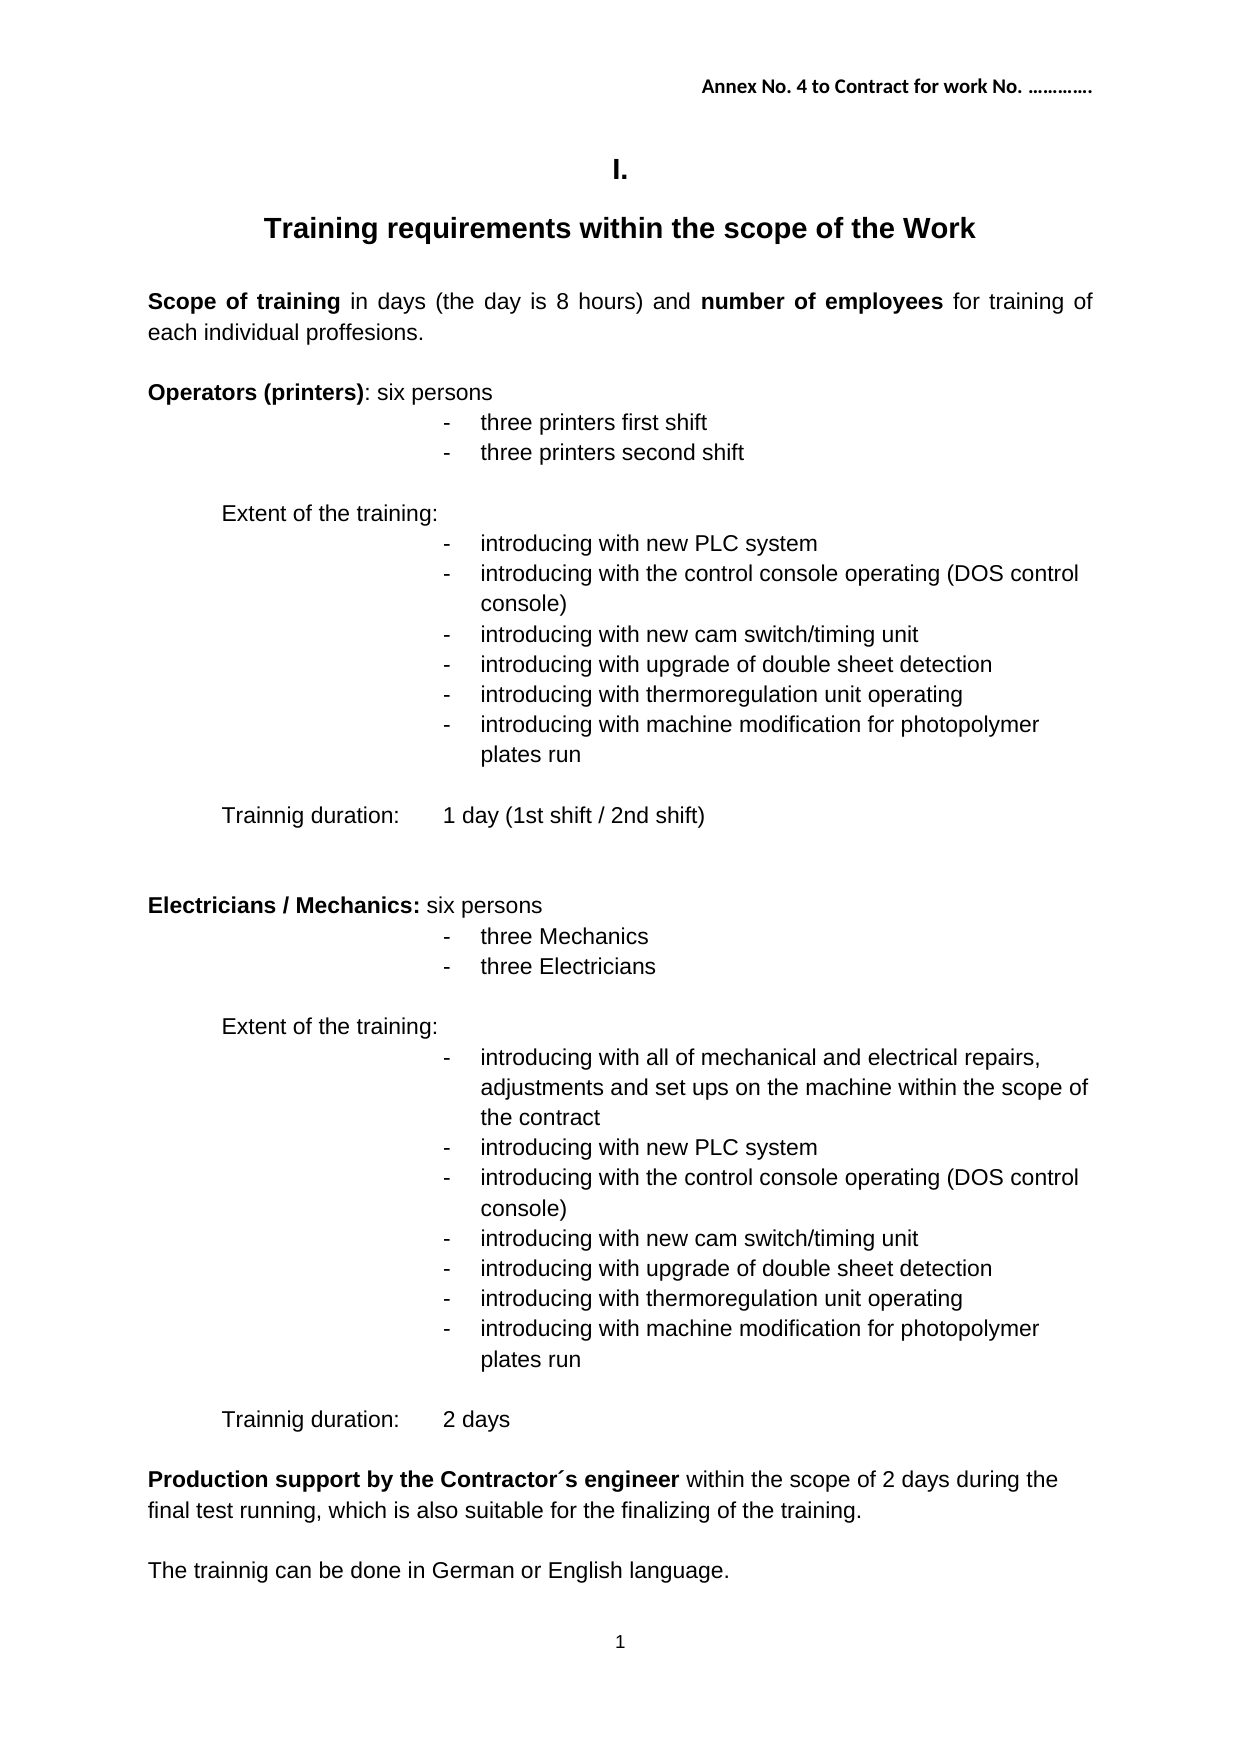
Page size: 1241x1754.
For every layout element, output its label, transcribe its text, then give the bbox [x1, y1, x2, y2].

list three printers first shift [443, 409, 1093, 435]
list introducing with thermoregulation unit operating [443, 1285, 1093, 1311]
list introducing with the control console operating (DOS control console) [443, 560, 1093, 617]
text Operators (printers): six persons [148, 379, 1093, 405]
list three Mechanics [443, 923, 1093, 949]
text Training requirements within the scope of the Work [148, 211, 1093, 245]
list three Electricians [443, 953, 1093, 979]
text Electricians / Mechanics: six persons [148, 892, 1093, 919]
list introducing with new cam switch/timing unit [443, 1225, 1093, 1251]
list introducing with all of mechanical and electrical repairs, adjustments and set ups on the machine within the scope of the contract [443, 1043, 1093, 1130]
text I. [148, 152, 1093, 185]
list introducing with upgrade of double sheet detection [443, 651, 1093, 677]
list introducing with new PLC system [443, 1134, 1093, 1160]
list introducing with new cam switch/timing unit [443, 621, 1093, 647]
list introducing with machine modification for photopolymer plates run [443, 1315, 1093, 1372]
text Scope of training in days (the day is 8 hours) and number of employees for training of each individual proffesions. [148, 288, 1093, 345]
list three printers second shift [443, 439, 1093, 466]
text The trainnig can be done in German or English language. [148, 1557, 1093, 1583]
list introducing with thermoregulation unit operating [443, 681, 1093, 707]
text Trainnig duration: 2 days [221, 1406, 1093, 1432]
list introducing with new PLC system [443, 530, 1093, 556]
text Extent of the training: [221, 500, 1093, 526]
list introducing with upgrade of double sheet detection [443, 1255, 1093, 1281]
text Trainnig duration: 1 day (1st shift / 2nd shift) [221, 802, 1093, 828]
text Extent of the training: [221, 1013, 1093, 1039]
text Production support by the Contractor´s engineer within the scope of 2 days during the final test running, which is also suitable for the finalizing of the training. [148, 1466, 1093, 1523]
list introducing with machine modification for photopolymer plates run [443, 711, 1093, 768]
list introducing with the control console operating (DOS control console) [443, 1164, 1093, 1221]
